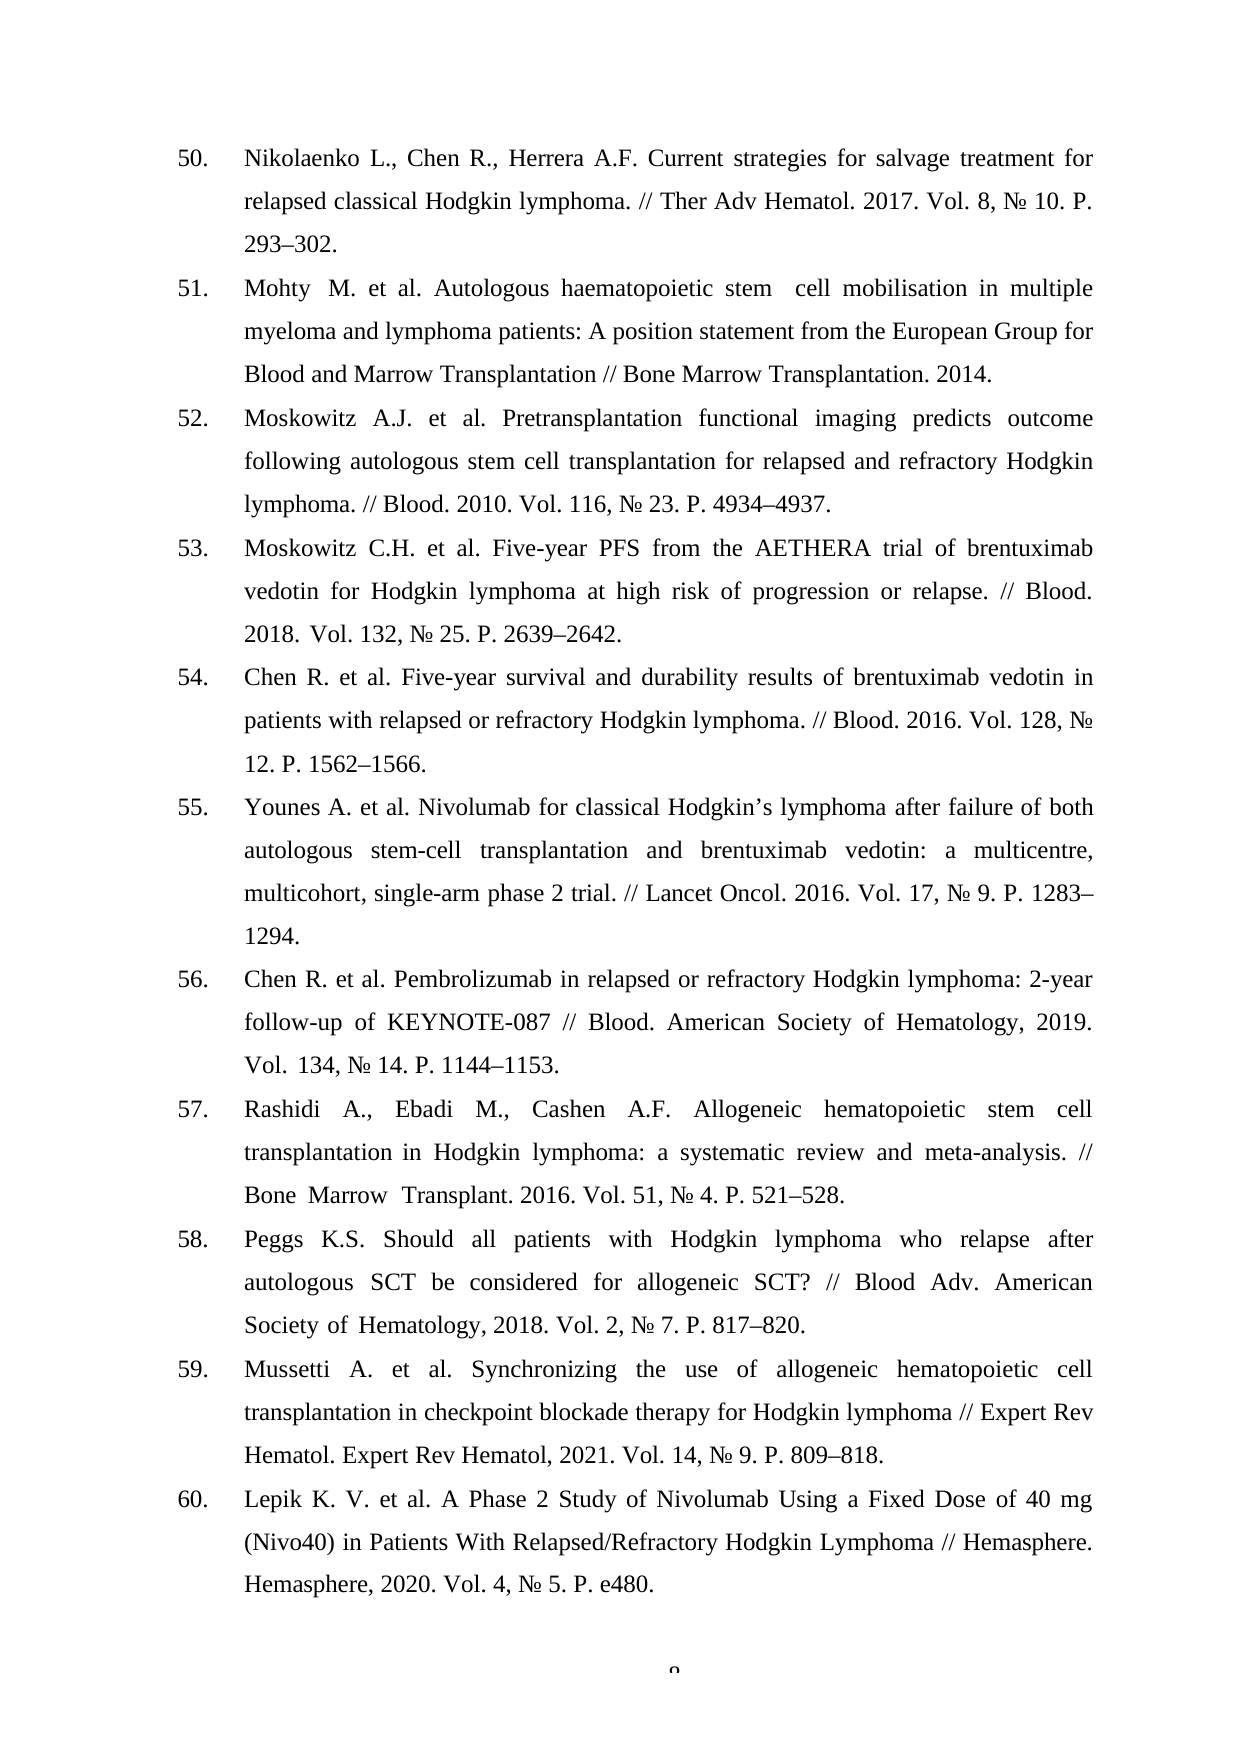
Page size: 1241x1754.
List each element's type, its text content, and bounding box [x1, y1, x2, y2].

list Nikolaenko L., Chen R., Herrera A.F. Current strategies for salvage treatment for relapsed classical Hodgkin lymphoma. // Ther Adv Hematol. 2017. Vol. 8, № 10. P. 293–302. [177, 143, 1093, 258]
list Moskowitz C.H. et al. Five-year PFS from the AETHERA trial of brentuximab vedotin for Hodgkin lymphoma at high risk of progression or relapse. // Blood. 2018. Vol. 132, № 25. P. 2639–2642. [177, 533, 1093, 648]
list Rashidi A., Ebadi M., Cashen A.F. Allogeneic hematopoietic stem cell transplantation in Hodgkin lymphoma: a systematic review and meta-analysis. // Bone Marrow Transplant. 2016. Vol. 51, № 4. P. 521–528. [177, 1094, 1093, 1209]
list Moskowitz A.J. et al. Pretransplantation functional imaging predicts outcome following autologous stem cell transplantation for relapsed and refractory Hodgkin lymphoma. // Blood. 2010. Vol. 116, № 23. P. 4934–4937. [177, 403, 1093, 518]
list Lepik K. V. et al. A Phase 2 Study of Nivolumab Using a Fixed Dose of 40 mg (Nivo40) in Patients With Relapsed/Refractory Hodgkin Lymphoma // Hemasphere. Hemasphere, 2020. Vol. 4, № 5. P. e480. [177, 1484, 1093, 1598]
list Peggs K.S. Should all patients with Hodgkin lymphoma who relapse after autologous SCT be considered for allogeneic SCT? // Blood Adv. American Society of Hematology, 2018. Vol. 2, № 7. P. 817–820. [177, 1224, 1093, 1339]
list Mohty M. et al. Autologous haematopoietic stem cell mobilisation in multiple myeloma and lymphoma patients: A position statement from the European Group for Blood and Marrow Transplantation // Bone Marrow Transplantation. 2014. [177, 273, 1093, 388]
list Chen R. et al. Five-year survival and durability results of brentuximab vedotin in patients with relapsed or refractory Hodgkin lymphoma. // Blood. 2016. Vol. 128, № 12. P. 1562–1566. [177, 662, 1093, 777]
list Mussetti A. et al. Synchronizing the use of allogeneic hematopoietic cell transplantation in checkpoint blockade therapy for Hodgkin lymphoma // Expert Rev Hematol. Expert Rev Hematol, 2021. Vol. 14, № 9. P. 809–818. [177, 1354, 1093, 1469]
list Younes A. et al. Nivolumab for classical Hodgkin’s lymphoma after failure of both autologous stem-cell transplantation and brentuximab vedotin: a multicentre, multicohort, single-arm phase 2 trial. // Lancet Oncol. 2016. Vol. 17, № 9. P. 1283– 1294. [177, 792, 1093, 950]
list Chen R. et al. Pembrolizumab in relapsed or refractory Hodgkin lymphoma: 2-year follow-up of KEYNOTE-087 // Blood. American Society of Hematology, 2019. Vol. 134, № 14. P. 1144–1153. [177, 964, 1093, 1079]
